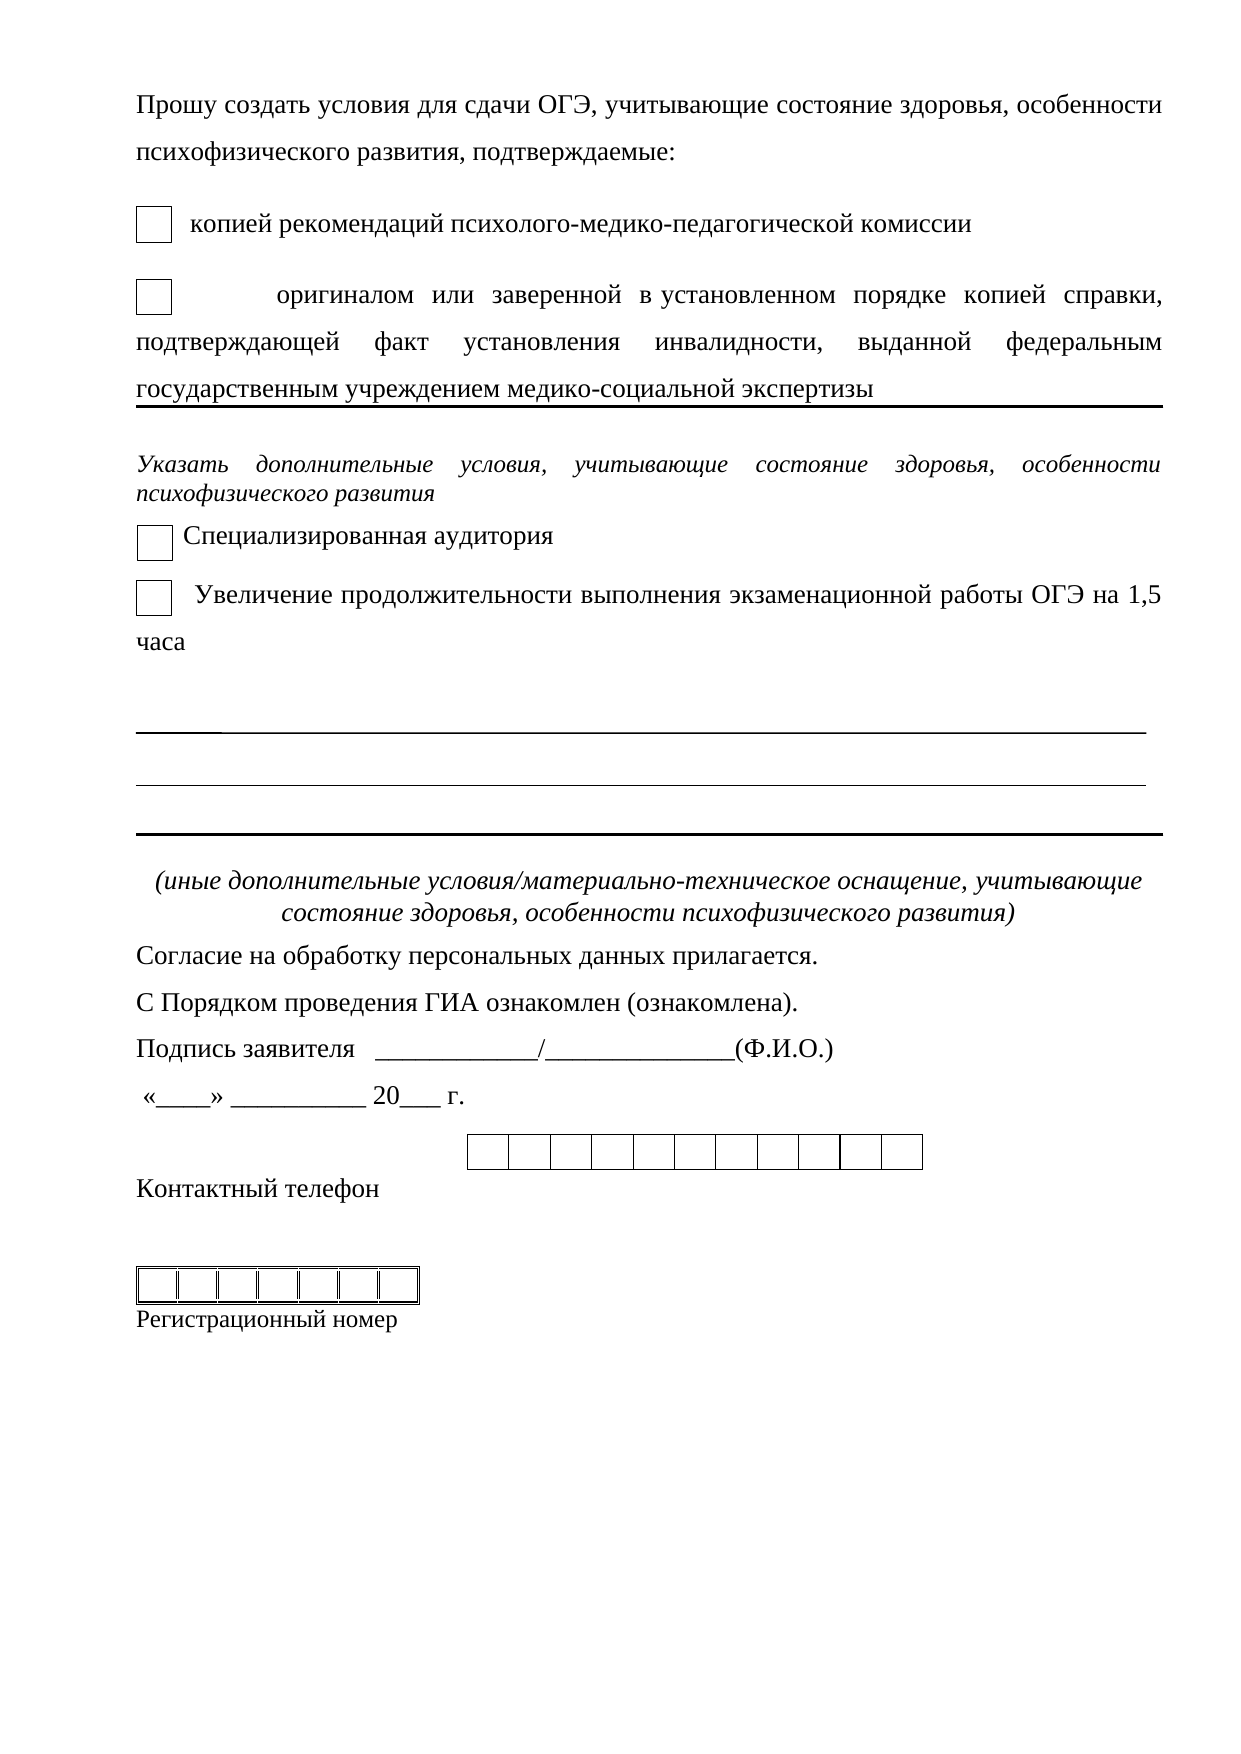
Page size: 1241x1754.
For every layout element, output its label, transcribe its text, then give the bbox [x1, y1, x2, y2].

table_header [218, 1267, 258, 1301]
table_header [338, 1269, 378, 1301]
table_header [592, 1135, 633, 1169]
text C Порядком проведения ГИА ознакомлен (ознакомлена). [136, 986, 1163, 1017]
table_header [509, 1135, 550, 1169]
text Увеличение продолжительности выполнения экзаменационной работы ОГЭ на 1,5 часа [136, 578, 1163, 656]
text оригиналом или заверенной в установленном порядке копией справки, подтверждающей факт установления инвалидности, выданной федеральным государственным учреждением медико-социальной экспертизы [136, 279, 1163, 405]
text Контактный телефон [136, 1173, 1163, 1204]
table_header [379, 1269, 417, 1301]
table_header [551, 1135, 591, 1169]
table_header [716, 1135, 757, 1169]
text Прошу создать условия для сдачи ОГЭ, учитывающие состояние здоровья, особенности психофизического развития, подтверждаемые: [136, 89, 1163, 166]
text Регистрационный номер [136, 1304, 1163, 1333]
table_header [298, 1269, 338, 1301]
text Указать дополнительные условия, учитывающие состояние здоровья, особенности психофизического развития [136, 449, 1163, 506]
table_header [258, 1269, 298, 1301]
table_header [799, 1135, 839, 1169]
table_header [758, 1135, 798, 1169]
table_header [882, 1135, 922, 1169]
text (иные дополнительные условия/материально-техническое оснащение, учитывающие состояние здоровья, особенности психофизического развития) [136, 864, 1163, 927]
text Специализированная аудитория [136, 519, 1163, 550]
table_header [841, 1135, 881, 1169]
table_header [634, 1135, 674, 1169]
table_header [139, 1269, 177, 1301]
table_header [675, 1135, 715, 1169]
table_header [178, 1267, 218, 1301]
text Согласие на обработку персональных данных прилагается. [136, 939, 1163, 970]
table_header [468, 1135, 508, 1169]
text копией рекомендаций психолого-медико-педагогической комиссии [136, 207, 1163, 238]
text «____» __________ 20___ г. [136, 1079, 1163, 1110]
text Подпись заявителя ____________/______________(Ф.И.О.) [136, 1033, 1163, 1064]
